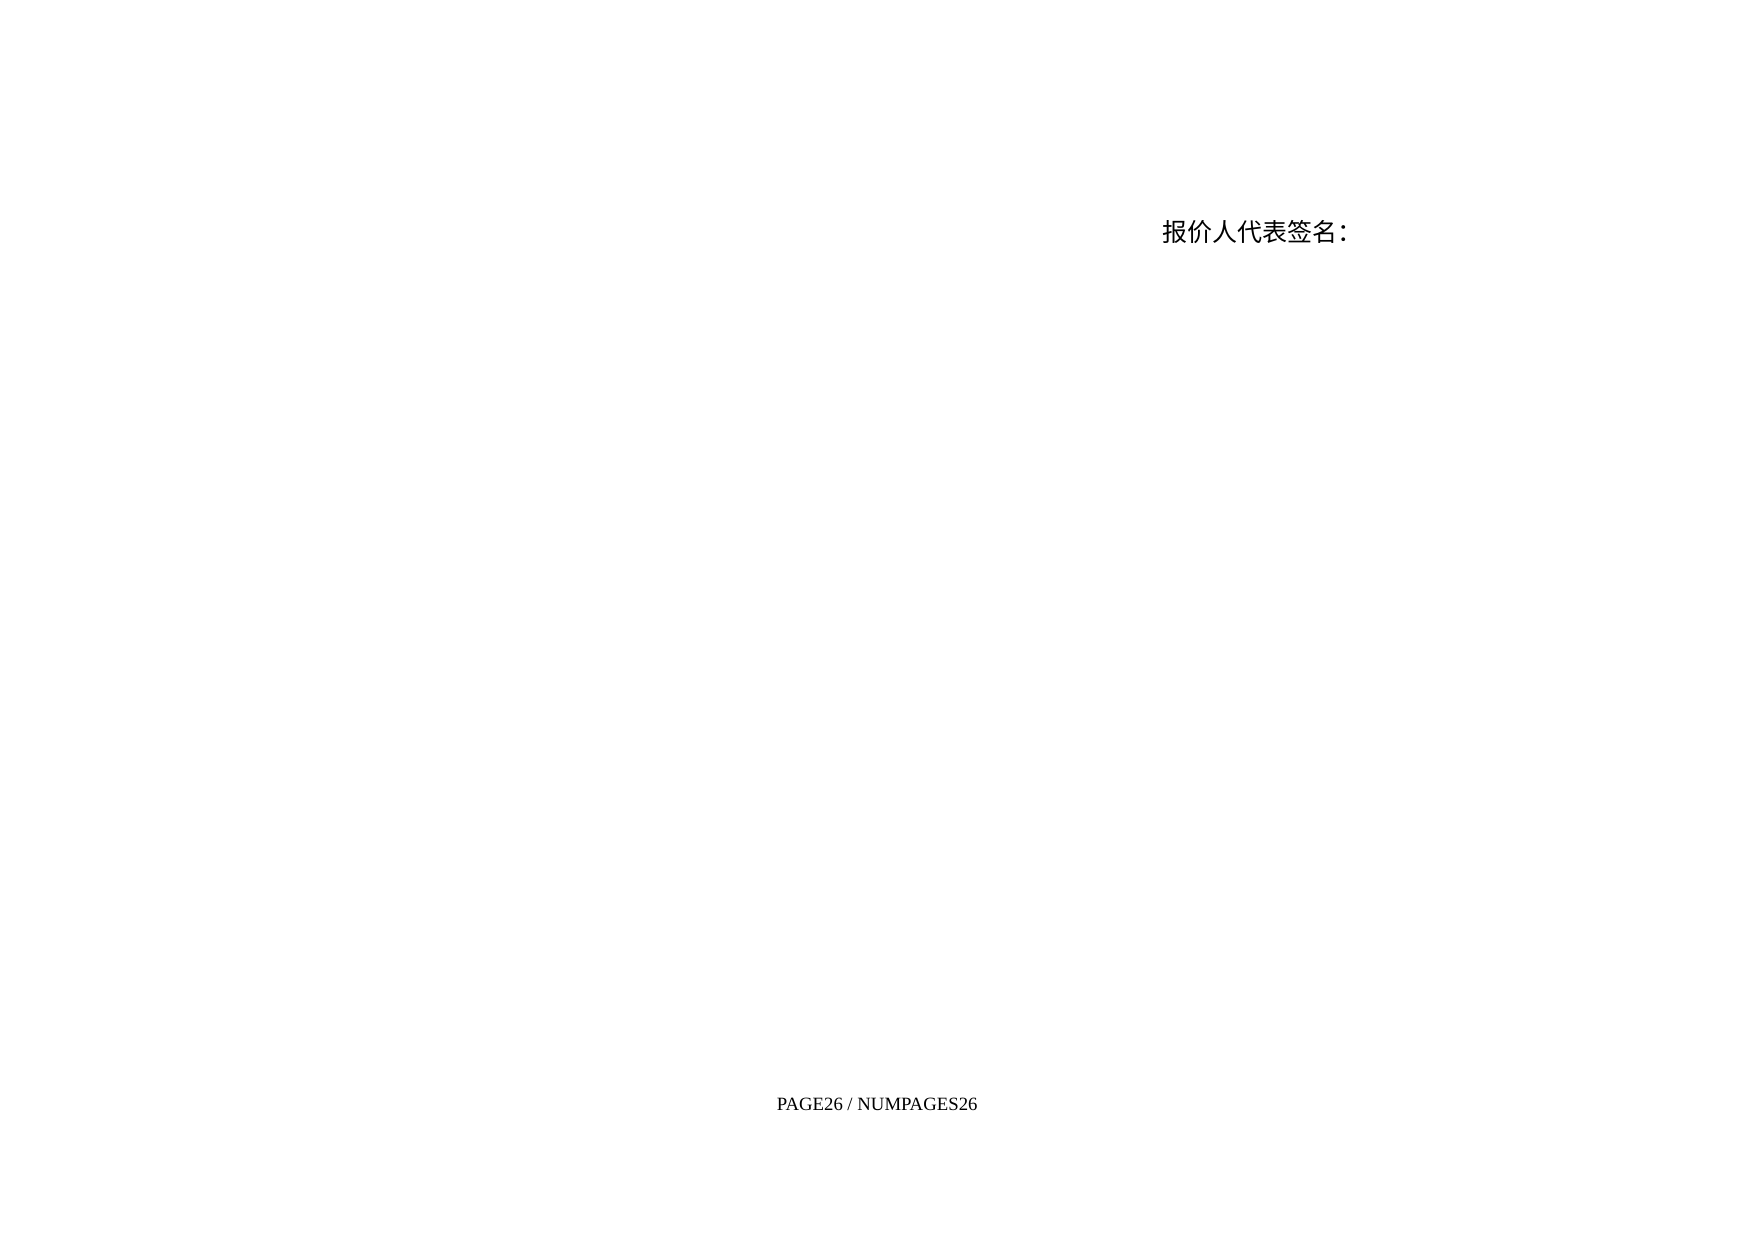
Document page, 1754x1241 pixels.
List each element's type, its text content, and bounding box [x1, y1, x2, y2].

text 报价人代表签名： [150, 198, 1604, 263]
